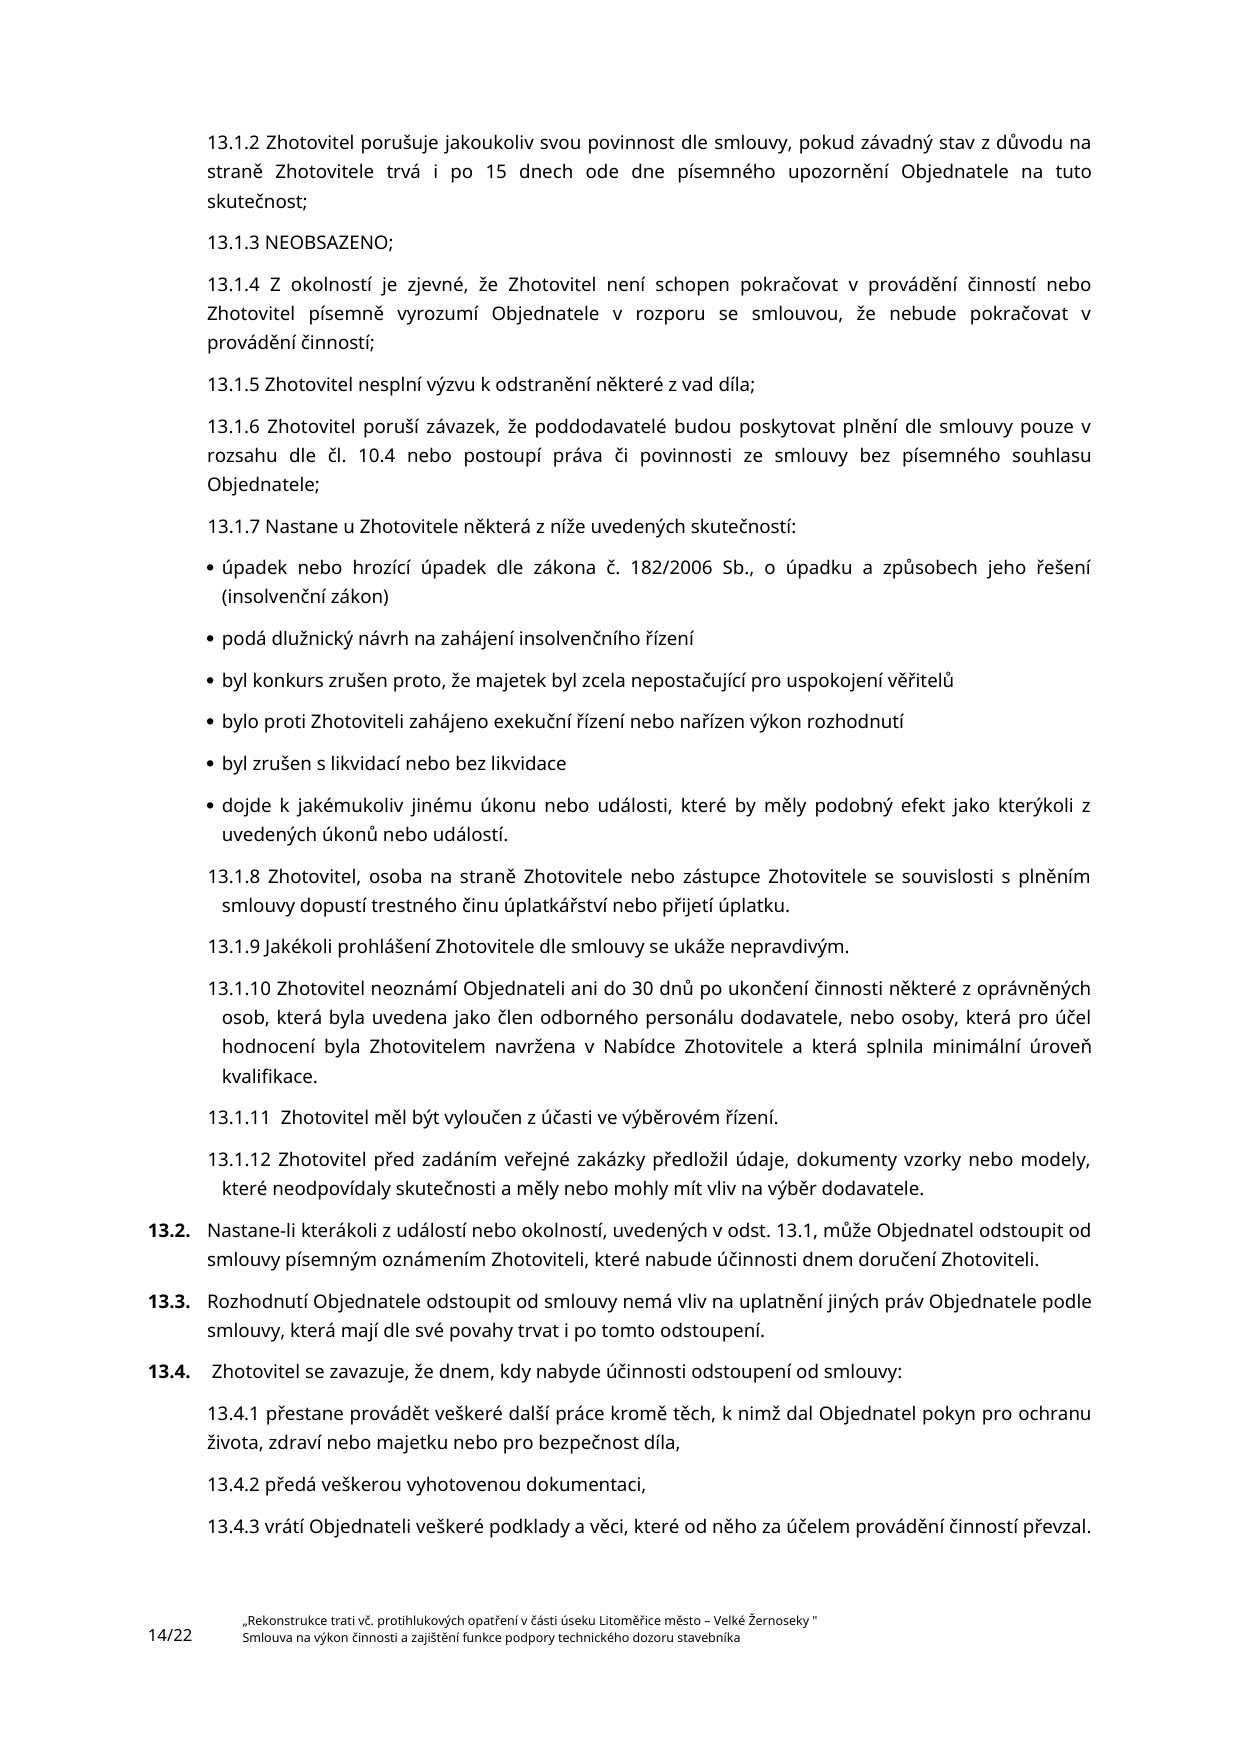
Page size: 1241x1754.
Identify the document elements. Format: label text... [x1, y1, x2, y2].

text 13.1.10 Zhotovitel neoznámí Objednateli ani do 30 dnů po ukončení činnosti některé z oprávněných osob, která byla uvedena jako člen odborného personálu dodavatele, nebo osoby, která pro účel hodnocení byla Zhotovitelem navržena v Nabídce Zhotovitele a která splnila minimální úroveň kvalifikace. [207, 972, 1092, 1089]
text 13.1.6 Zhotovitel poruší závazek, že poddodavatelé budou poskytovat plnění dle smlouvy pouze v rozsahu dle čl. 10.4 nebo postoupí práva či povinnosti ze smlouvy bez písemného souhlasu Objednatele; [207, 410, 1092, 497]
text 13.1.4 Z okolností je zjevné, že Zhotovitel není schopen pokračovat v provádění činností nebo Zhotovitel písemně vyrozumí Objednatele v rozporu se smlouvou, že nebude pokračovat v provádění činností; [207, 268, 1092, 356]
text 13.4.1 přestane provádět veškeré další práce kromě těch, k nimž dal Objednatel pokyn pro ochranu života, zdraví nebo majetku nebo pro bezpečnost díla, [207, 1397, 1092, 1456]
text 13.4.2 předá veškerou vyhotovenou dokumentaci, [207, 1468, 1092, 1497]
text 13.1.12 Zhotovitel před zadáním veřejné zakázky předložil údaje, dokumenty vzorky nebo modely, které neodpovídaly skutečnosti a měly nebo mohly mít vliv na výběr dodavatele. [207, 1143, 1092, 1201]
text 13.1.8 Zhotovitel, osoba na straně Zhotovitele nebo zástupce Zhotovitele se souvislosti s plněním smlouvy dopustí trestného činu úplatkářství nebo přijetí úplatku. [207, 860, 1092, 918]
list podá dlužnický návrh na zahájení insolvenčního řízení [207, 622, 1092, 651]
text 13.1.2 Zhotovitel porušuje jakoukoliv svou povinnost dle smlouvy, pokud závadný stav z důvodu na straně Zhotovitele trvá i po 15 dnech ode dne písemného upozornění Objednatele na tuto skutečnost; [207, 126, 1092, 214]
text 13.2. Nastane-li kterákoli z událostí nebo okolností, uvedených v odst. 13.1, může Objednatel odstoupit od smlouvy písemným oznámením Zhotoviteli, které nabude účinnosti dnem doručení Zhotoviteli. [148, 1214, 1092, 1272]
text 13.3. Rozhodnutí Objednatele odstoupit od smlouvy nemá vliv na uplatnění jiných práv Objednatele podle smlouvy, která mají dle své povahy trvat i po tomto odstoupení. [148, 1285, 1092, 1343]
text 13.1.9 Jakékoli prohlášení Zhotovitele dle smlouvy se ukáže nepravdivým. [207, 931, 1092, 960]
text 13.1.3 NEOBSAZENO; [207, 226, 1092, 256]
list dojde k jakémukoliv jinému úkonu nebo události, které by měly podobný efekt jako kterýkoli z uvedených úkonů nebo událostí. [207, 789, 1092, 847]
list bylo proti Zhotoviteli zahájeno exekuční řízení nebo nařízen výkon rozhodnutí [207, 706, 1092, 735]
list byl zrušen s likvidací nebo bez likvidace [207, 747, 1092, 776]
text 13.1.7 Nastane u Zhotovitele některá z níže uvedených skutečností: [207, 510, 1092, 539]
text 13.1.11 Zhotovitel měl být vyloučen z účasti ve výběrovém řízení. [207, 1101, 1092, 1131]
list byl konkurs zrušen proto, že majetek byl zcela nepostačující pro uspokojení věřitelů [207, 664, 1092, 693]
text 13.4. Zhotovitel se zavazuje, že dnem, kdy nabyde účinnosti odstoupení od smlouvy: [148, 1356, 1092, 1385]
list úpadek nebo hrozící úpadek dle zákona č. 182/2006 Sb., o úpadku a způsobech jeho řešení (insolvenční zákon) [207, 551, 1092, 610]
text 13.1.5 Zhotovitel nesplní výzvu k odstranění některé z vad díla; [207, 368, 1092, 397]
text 13.4.3 vrátí Objednateli veškeré podklady a věci, které od něho za účelem provádění činností převzal. [207, 1510, 1092, 1539]
